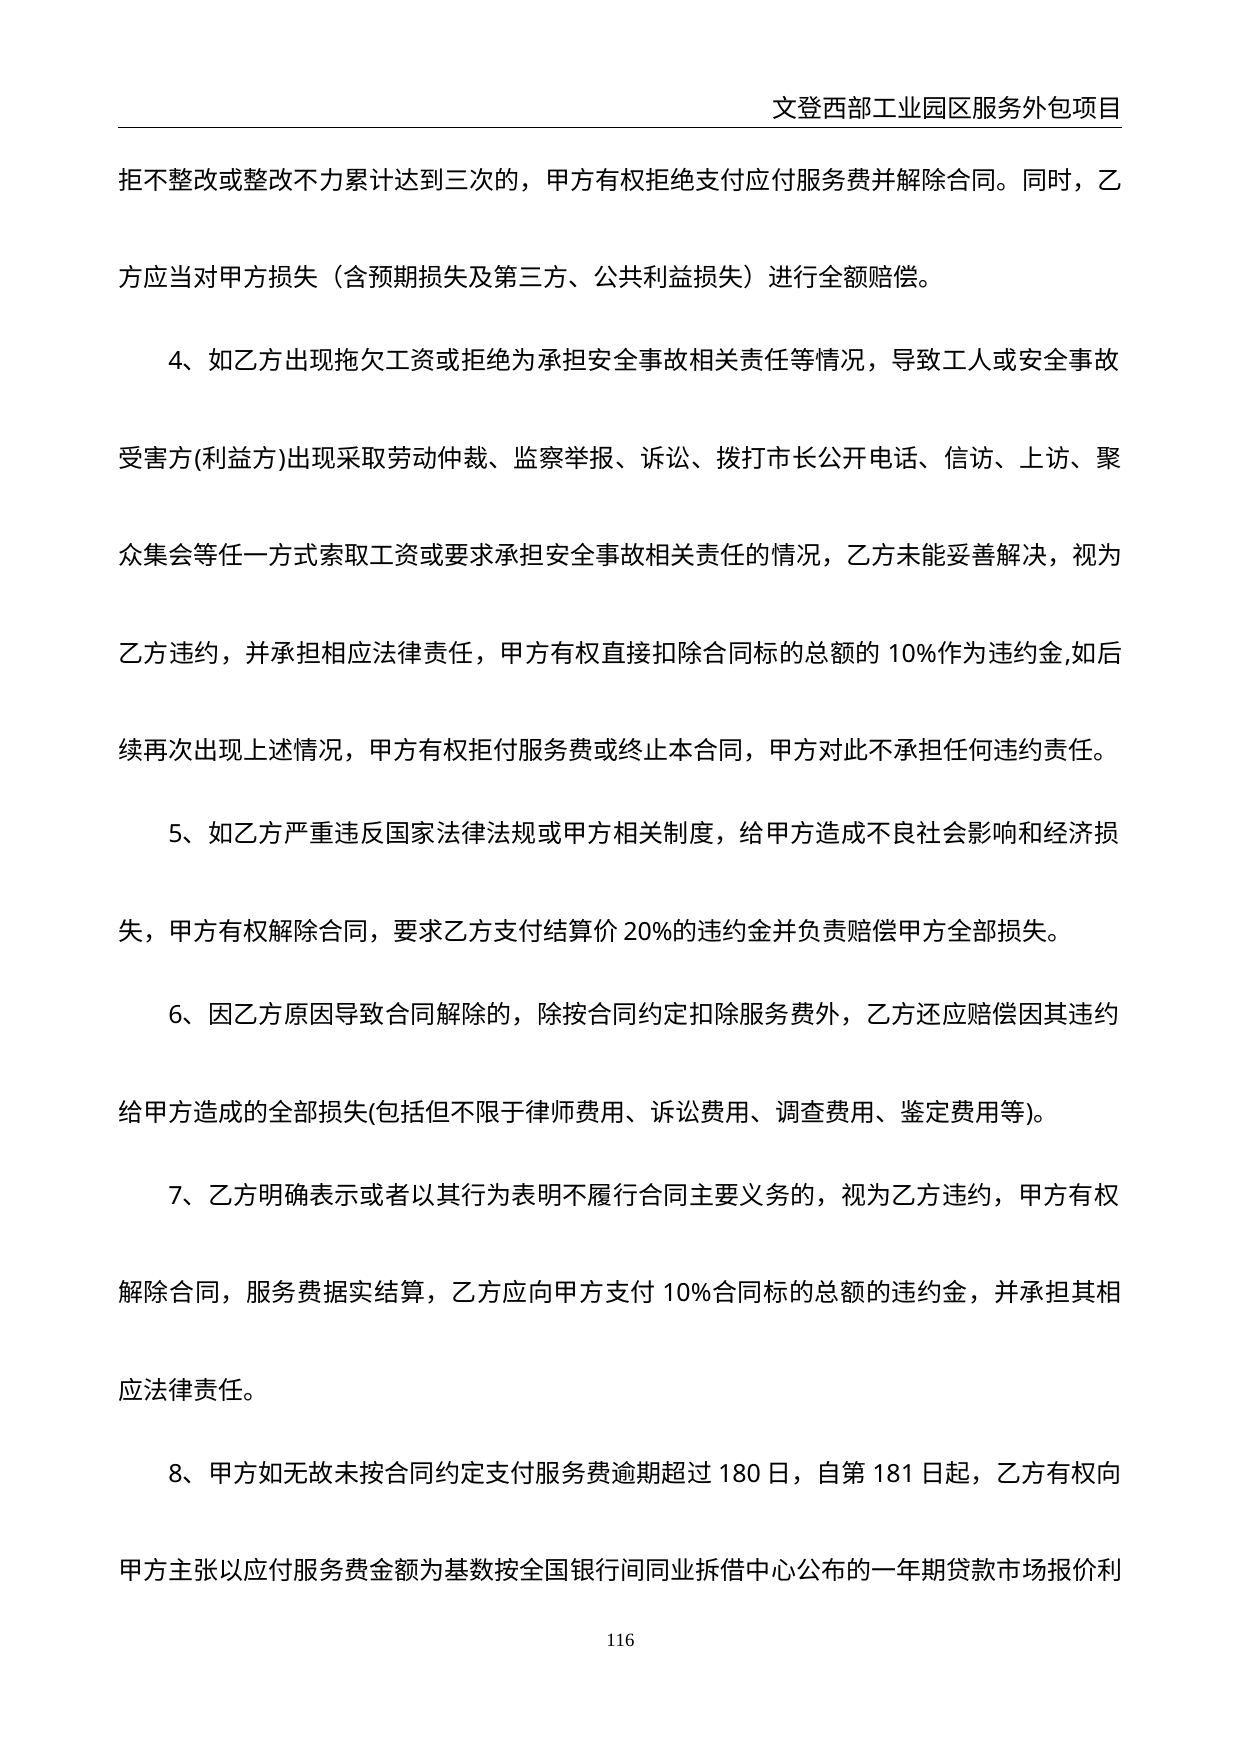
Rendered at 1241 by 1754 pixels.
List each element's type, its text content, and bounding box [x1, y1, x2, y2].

text 6、因乙方原因导致合同解除的，除按合同约定扣除服务费外，乙方还应赔偿因其违约给甲方造成的全部损失(包括但不限于律师费用、诉讼费用、调查费用、鉴定费用等)。 [118, 980, 1122, 1143]
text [118, 146, 1122, 308]
text 4、如乙方出现拖欠工资或拒绝为承担安全事故相关责任等情况，导致工人或安全事故受害方(利益方)出现采取劳动仲裁、监察举报、诉讼、拨打市长公开电话、信访、上访、聚众集会等任一方式索取工资或要求承担安全事故相关责任的情况，乙方未能妥善解决，视为乙方违约，并承担相应法律责任，甲方有权直接扣除合同标的总额的10%作为违约金,如后续再次出现上述情况，甲方有权拒付服务费或终止本合同，甲方对此不承担任何违约责任。 [118, 326, 1122, 781]
text 5、如乙方严重违反国家法律法规或甲方相关制度，给甲方造成不良社会影响和经济损失，甲方有权解除合同，要求乙方支付结算价20%的违约金并负责赔偿甲方全部损失。 [118, 799, 1122, 962]
text 7、乙方明确表示或者以其行为表明不履行合同主要义务的，视为乙方违约，甲方有权解除合同，服务费据实结算，乙方应向甲方支付10%合同标的总额的违约金，并承担其相应法律责任。 [118, 1161, 1122, 1421]
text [118, 1439, 1122, 1601]
